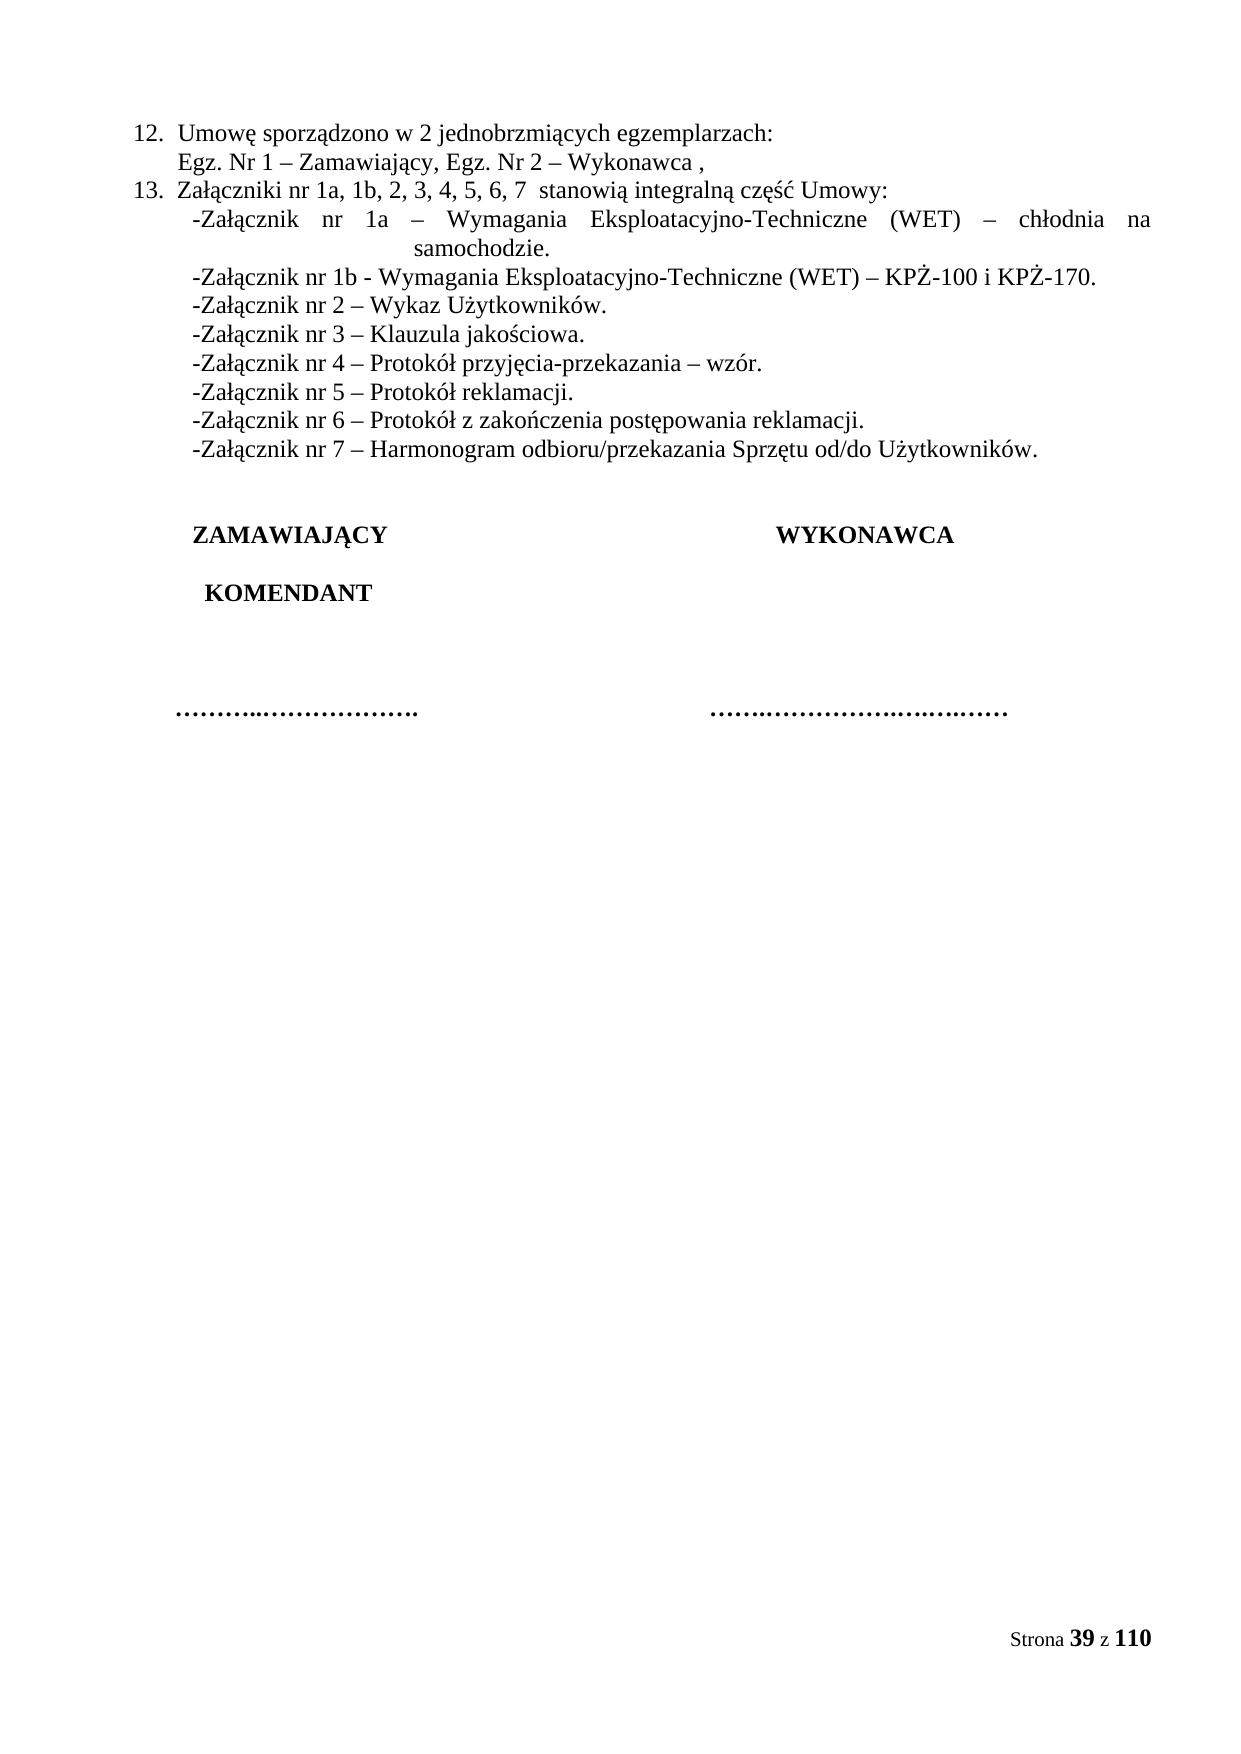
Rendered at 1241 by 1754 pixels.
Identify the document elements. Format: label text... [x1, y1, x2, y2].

text Egz. Nr 1 – Zamawiający, Egz. Nr 2 – Wykonawca , [177, 147, 1152, 176]
text -Załącznik nr 2 – Wykaz Użytkowników. [192, 291, 1152, 319]
text -Załącznik nr 7 – Harmonogram odbioru/przekazania Sprzętu od/do Użytkowników. [162, 434, 1152, 463]
text -Załącznik nr 6 – Protokół z zakończenia postępowania reklamacji. [192, 406, 1152, 434]
text -Załącznik nr 4 – Protokół przyjęcia-przekazania – wzór. [192, 348, 1152, 377]
text -Załącznik nr 1a – Wymagania Eksploatacyjno-Techniczne (WET) – chłodnia na samochodzie. [192, 204, 1152, 262]
text ………..………………. …….…………….….….…… [118, 693, 1152, 722]
text -Załącznik nr 1b - Wymagania Eksploatacyjno-Techniczne (WET) – KPŻ-100 i KPŻ-170. [192, 262, 1152, 291]
list Umowę sporządzono w 2 jednobrzmiących egzemplarzach: [133, 118, 1152, 147]
text 13. Załączniki nr 1a, 1b, 2, 3, 4, 5, 6, 7 stanowią integralną część Umowy: [133, 176, 1152, 204]
text KOMENDANT [118, 578, 1152, 607]
text -Załącznik nr 3 – Klauzula jakościowa. [192, 319, 1152, 348]
text ZAMAWIAJĄCY WYKONAWCA [118, 521, 1152, 549]
text -Załącznik nr 5 – Protokół reklamacji. [192, 377, 1152, 406]
